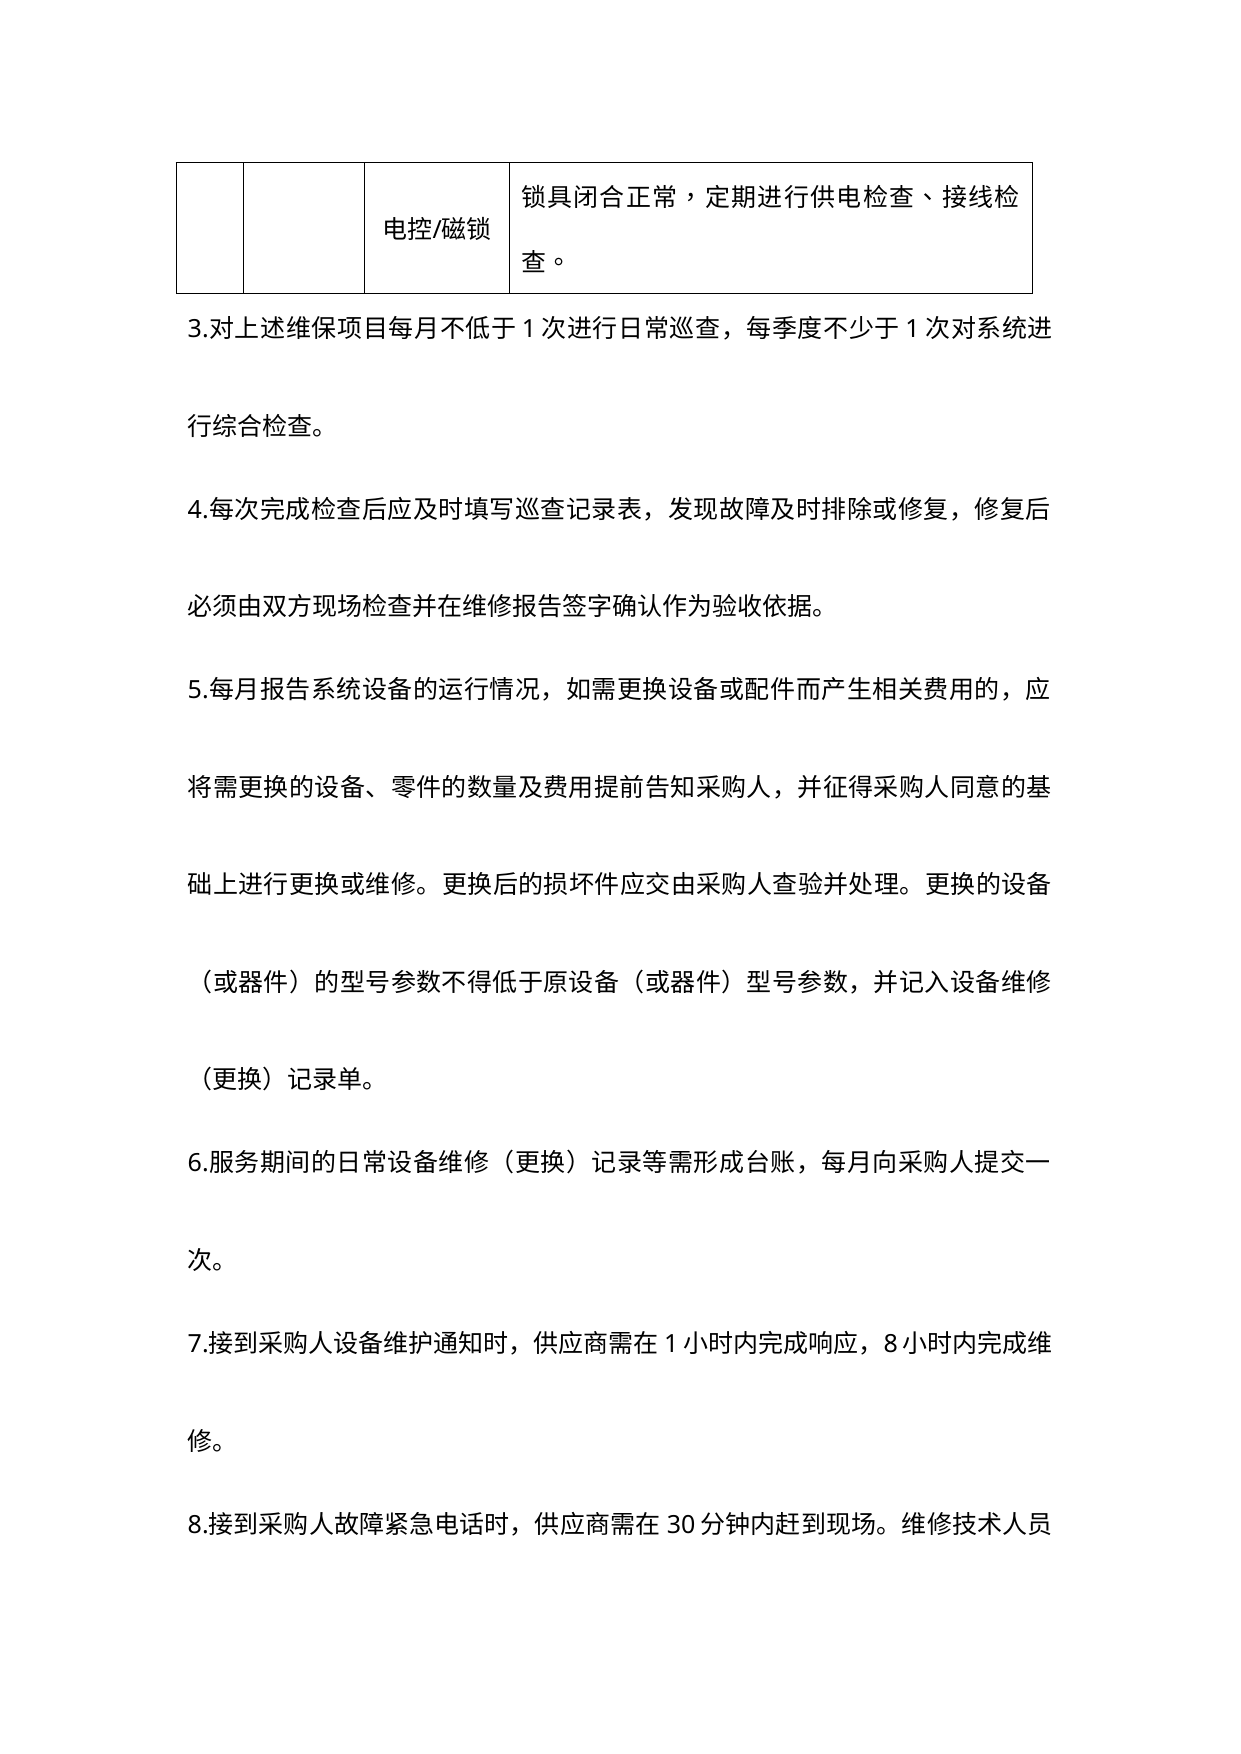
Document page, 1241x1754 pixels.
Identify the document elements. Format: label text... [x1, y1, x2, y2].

text 7.接到采购人设备维护通知时，供应商需在1小时内完成响应，8小时内完成维修。 [187, 1309, 1053, 1472]
text 6.服务期间的日常设备维修（更换）记录等需形成台账，每月向采购人提交一次。 [187, 1128, 1053, 1291]
table_cell 锁具闭合正常，定期进行供电检查、接线检查。 [510, 163, 1032, 293]
table_cell 电控/磁锁 [365, 163, 509, 293]
text 5.每月报告系统设备的运行情况，如需更换设备或配件而产生相关费用的，应将需更换的设备、零件的数量及费用提前告知采购人，并征得采购人同意的基础上进行更换或维修。更换后的损坏件应交由采购人查验并处理。更换的设备（或器件）的型号参数不得低于原设备（或器件）型号参数，并记入设备维修（更换）记录单。 [187, 655, 1053, 1110]
text 3.对上述维保项目每月不低于1次进行日常巡查，每季度不少于1次对系统进行综合检查。 [187, 294, 1053, 457]
text 4.每次完成检查后应及时填写巡查记录表，发现故障及时排除或修复，修复后必须由双方现场检查并在维修报告签字确认作为验收依据。 [187, 475, 1053, 637]
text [187, 1490, 1053, 1555]
